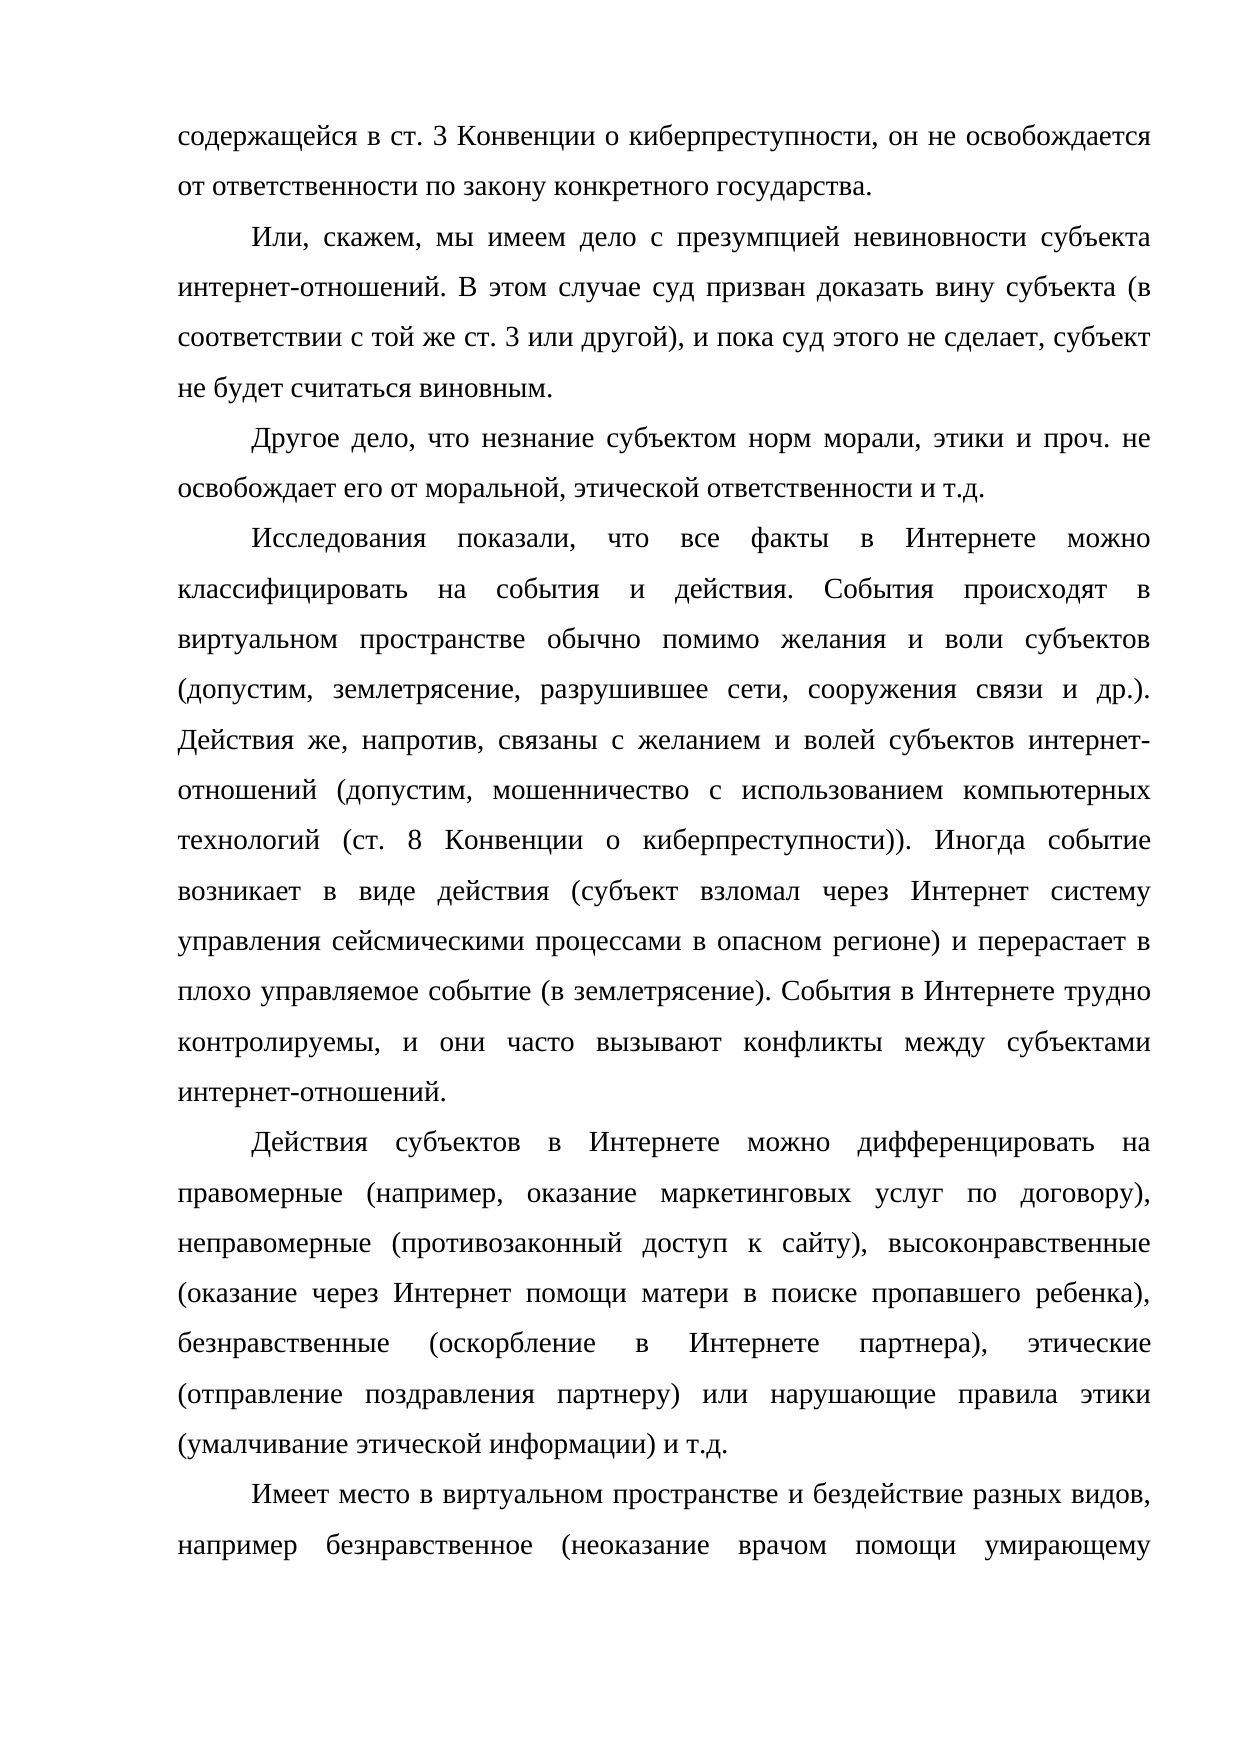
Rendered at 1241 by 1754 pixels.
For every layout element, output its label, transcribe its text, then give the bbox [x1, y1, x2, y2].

text Другое дело, что незнание субъектом норм морали, этики и проч. не освобождает его от моральной, этической ответственности и т.д. [177, 420, 1152, 504]
text Действия субъектов в Интернете можно дифференцировать на правомерные (например, оказание маркетинговых услуг по договору), неправомерные (противозаконный доступ к сайту), высоконравственные (оказание через Интернет помощи матери в поиске пропавшего ребенка), безнравственные (оскорбление в Интернете партнера), этические (отправление поздравления партнеру) или нарушающие правила этики (умалчивание этической информации) и т.д. [177, 1124, 1152, 1460]
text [177, 1477, 1152, 1560]
text Исследования показали, что все факты в Интернете можно классифицировать на события и действия. События происходят в виртуальном пространстве обычно помимо желания и воли субъектов (допустим, землетрясение, разрушившее сети, сооружения связи и др.). Действия же, напротив, связаны с желанием и волей субъектов интернет-отношений (допустим, мошенничество с использованием компьютерных технологий (ст. 8 Конвенции о киберпреступности)). Иногда событие возникает в виде действия (субъект взломал через Интернет систему управления сейсмическими процессами в опасном регионе) и перерастает в плохо управляемое событие (в землетрясение). События в Интернете трудно контролируемы, и они часто вызывают конфликты между субъектами интернет-отношений. [177, 521, 1152, 1108]
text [177, 118, 1152, 202]
text Или, скажем, мы имеем дело с презумпцией невиновности субъекта интернет-отношений. В этом случае суд призван доказать вину субъекта (в соответствии с той же ст. 3 или другой), и пока суд этого не сделает, субъект не будет считаться виновным. [177, 219, 1152, 403]
